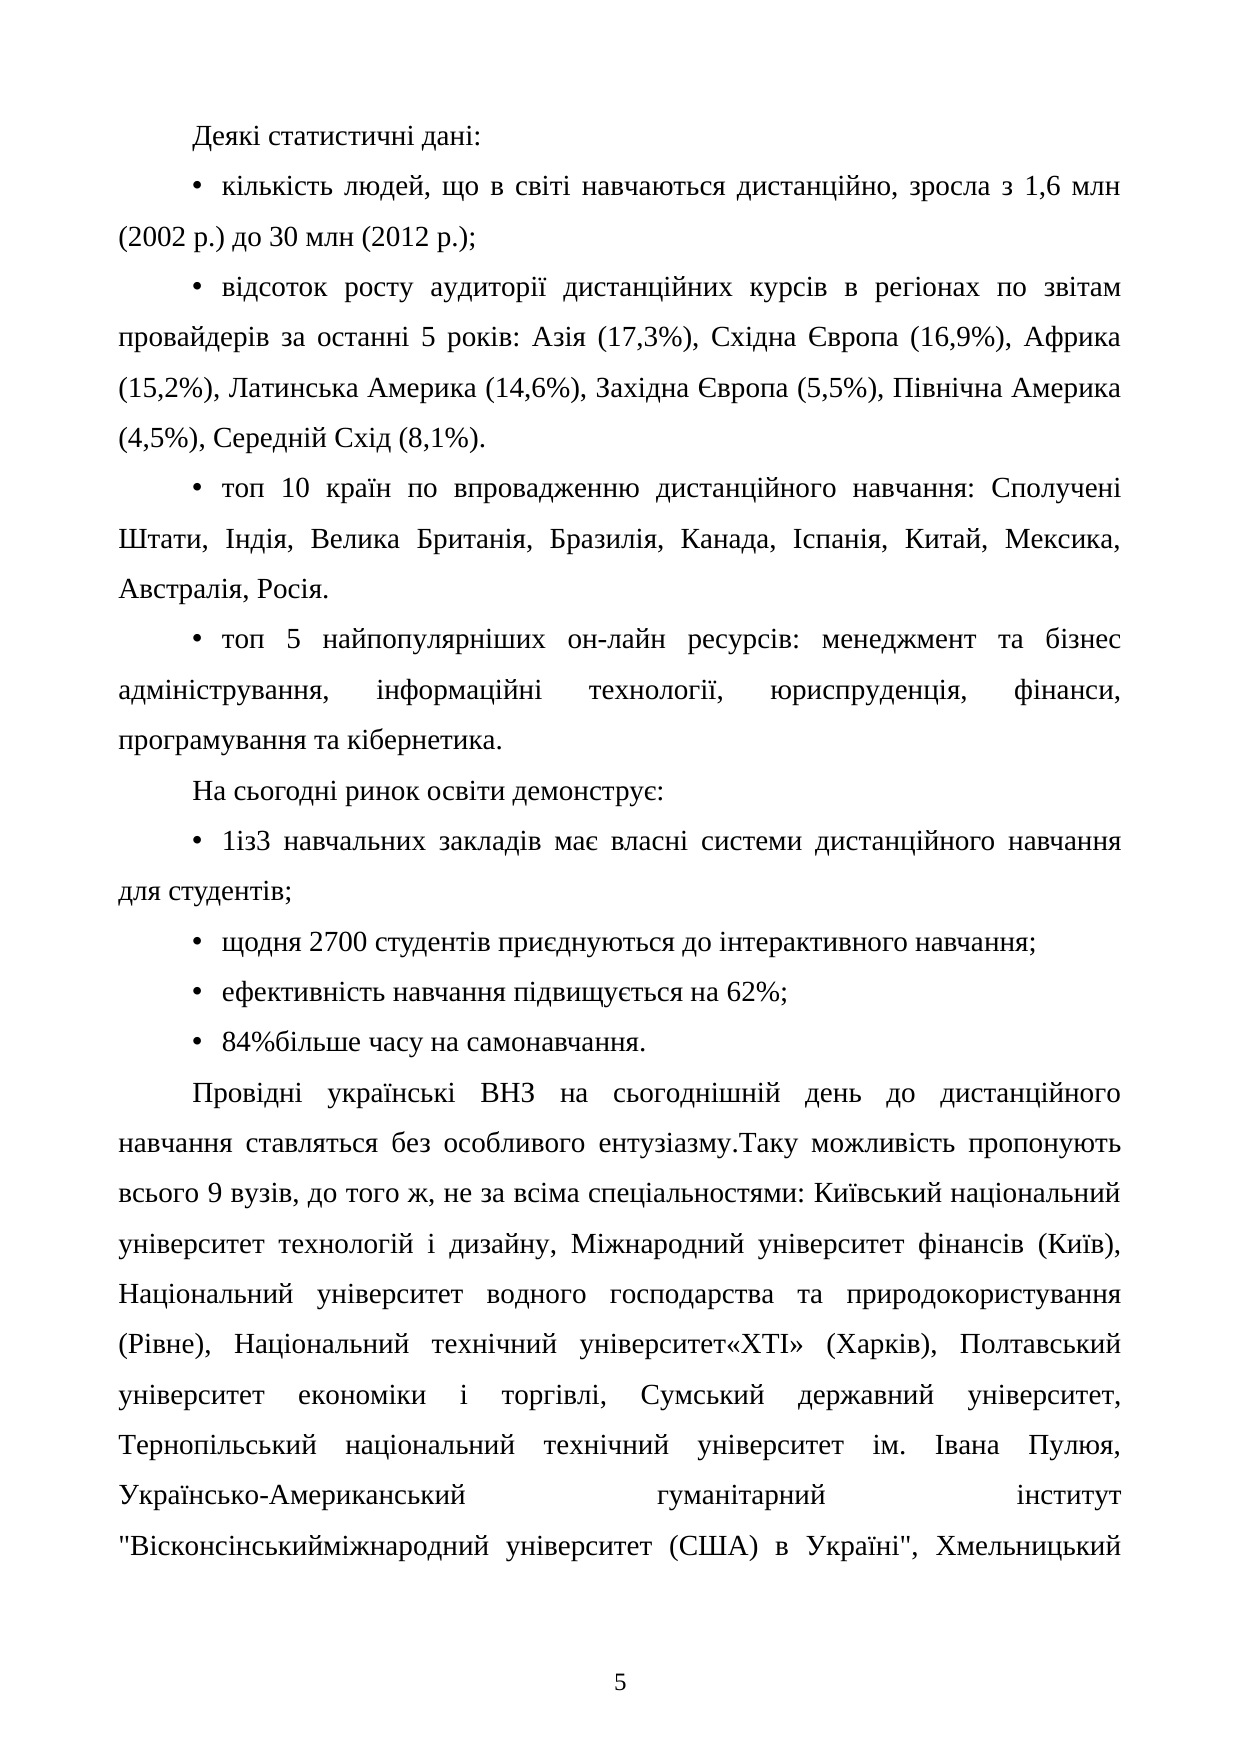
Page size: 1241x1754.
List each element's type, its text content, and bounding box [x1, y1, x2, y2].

list ефективність навчання підвищується на 62%; [118, 974, 1122, 1008]
list топ 10 країн по впровадженню дистанційного навчання: Сполучені Штати, Індія, Велика Британія, Бразилія, Канада, Іспанія, Китай, Мексика, Австралія, Росія. [118, 471, 1122, 605]
list кількість людей, що в світі навчаються дистанційно, зросла з 1,6 млн (2002 р.) до 30 млн (2012 р.); [118, 168, 1122, 252]
list щодня 2700 студентів приєднуються до інтерактивного навчання; [118, 924, 1122, 957]
list 1із3 навчальних закладів має власні системи дистанційного навчання для студентів; [118, 823, 1122, 907]
text Деякі статистичні дані: [118, 118, 1122, 152]
list 84%більше часу на самонавчання. [118, 1024, 1122, 1058]
list топ 5 найпопулярніших он-лайн ресурсів: менеджмент та бізнес адміністрування, інформаційні технології, юриспруденція, фінанси, програмування та кібернетика. [118, 622, 1122, 756]
text На сьогодні ринок освіти демонструє: [118, 773, 1122, 806]
list відсоток росту аудиторії дистанційних курсів в регіонах по звітам провайдерів за останні 5 років: Азія (17,3%), Східна Європа (16,9%), Африка (15,2%), Латинська Америка (14,6%), Західна Європа (5,5%), Північна Америка (4,5%), Середній Схід (8,1%). [118, 269, 1122, 454]
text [118, 1075, 1122, 1561]
